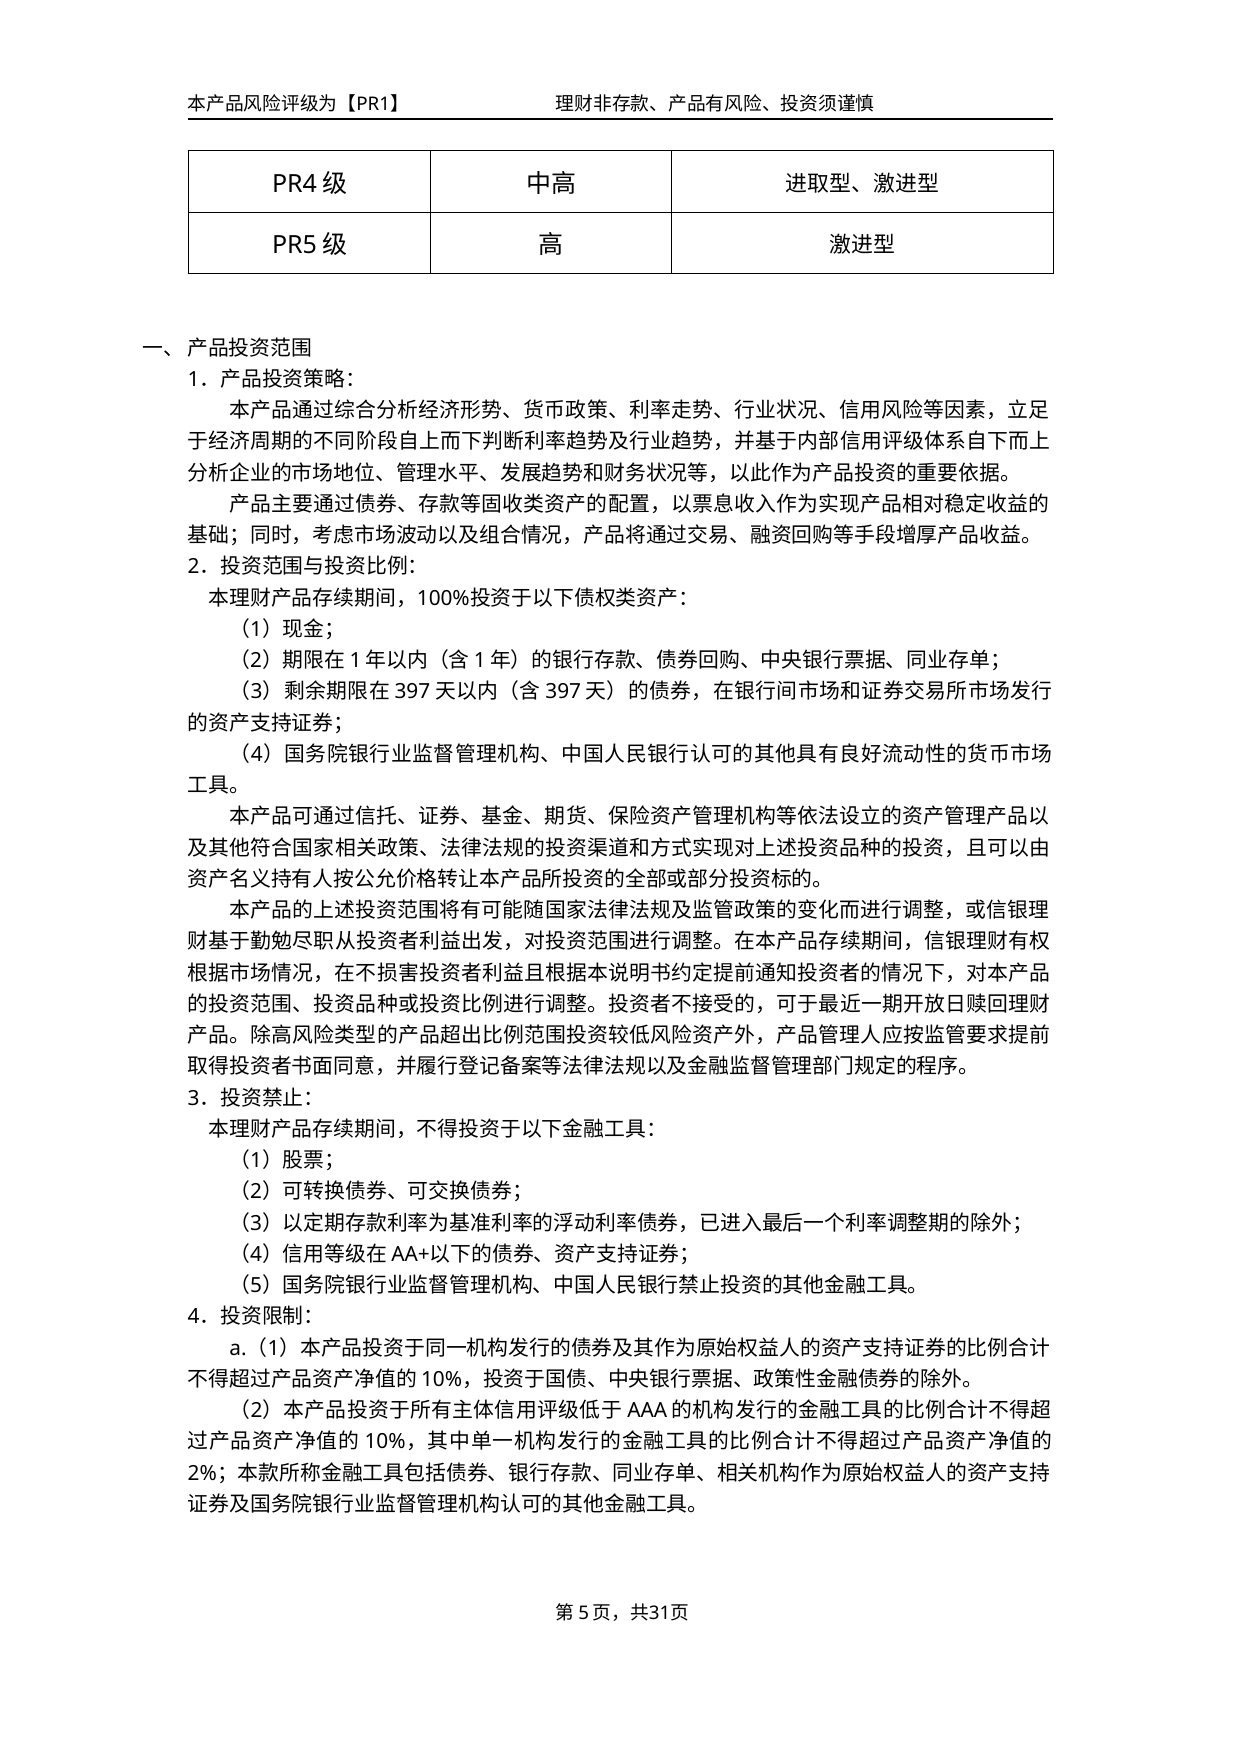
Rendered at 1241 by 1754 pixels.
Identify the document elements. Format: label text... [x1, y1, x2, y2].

text （1）股票； [187, 1143, 1053, 1174]
text （4）信用等级在AA+以下的债券、资产支持证券； [187, 1236, 1053, 1268]
text 4．投资限制： [187, 1299, 1053, 1330]
text 本产品的上述投资范围将有可能随国家法律法规及监管政策的变化而进行调整，或信银理财基于勤勉尽职从投资者利益出发，对投资范围进行调整。在本产品存续期间，信银理财有权根据市场情况，在不损害投资者利益且根据本说明书约定提前通知投资者的情况下，对本产品的投资范围、投资品种或投资比例进行调整。投资者不接受的，可于最近一期开放日赎回理财产品。除高风险类型的产品超出比例范围投资较低风险资产外，产品管理人应按监管要求提前取得投资者书面同意，并履行登记备案等法律法规以及金融监督管理部门规定的程序。 [187, 893, 1053, 1080]
text 本产品可通过信托、证券、基金、期货、保险资产管理机构等依法设立的资产管理产品以及其他符合国家相关政策、法律法规的投资渠道和方式实现对上述投资品种的投资，且可以由资产名义持有人按公允价格转让本产品所投资的全部或部分投资标的。 [187, 799, 1053, 893]
text 2．投资范围与投资比例： [187, 549, 1053, 580]
text 1．产品投资策略： [187, 361, 1053, 393]
table_cell 进取型、激进型 [672, 151, 1053, 212]
text （3）剩余期限在397天以内（含397天）的债券，在银行间市场和证券交易所市场发行的资产支持证券； [187, 674, 1053, 736]
table_cell 中高 [431, 151, 671, 212]
table_cell PR5级 [189, 213, 430, 273]
text （2）本产品投资于所有主体信用评级低于AAA的机构发行的金融工具的比例合计不得超过产品资产净值的10%，其中单一机构发行的金融工具的比例合计不得超过产品资产净值的2%；本款所称金融工具包括债券、银行存款、同业存单、相关机构作为原始权益人的资产支持证券及国务院银行业监督管理机构认可的其他金融工具。 [187, 1393, 1053, 1518]
text （1）现金； [187, 611, 1053, 643]
text a.（1）本产品投资于同一机构发行的债券及其作为原始权益人的资产支持证券的比例合计不得超过产品资产净值的10%，投资于国债、中央银行票据、政策性金融债券的除外。 [187, 1330, 1053, 1393]
table_cell 高 [431, 213, 671, 273]
text 3．投资禁止： [187, 1080, 1053, 1111]
text （2）可转换债券、可交换债券； [187, 1174, 1053, 1205]
text 本产品通过综合分析经济形势、货币政策、利率走势、行业状况、信用风险等因素，立足于经济周期的不同阶段自上而下判断利率趋势及行业趋势，并基于内部信用评级体系自下而上分析企业的市场地位、管理水平、发展趋势和财务状况等，以此作为产品投资的重要依据。 [187, 393, 1053, 486]
text 产品主要通过债券、存款等固收类资产的配置，以票息收入作为实现产品相对稳定收益的基础；同时，考虑市场波动以及组合情况，产品将通过交易、融资回购等手段增厚产品收益。 [187, 486, 1053, 549]
text （3）以定期存款利率为基准利率的浮动利率债券，已进入最后一个利率调整期的除外； [187, 1205, 1053, 1236]
text 本理财产品存续期间，100%投资于以下债权类资产： [187, 580, 1053, 611]
text （5）国务院银行业监督管理机构、中国人民银行禁止投资的其他金融工具。 [187, 1268, 1053, 1299]
text 一、 产品投资范围 [142, 331, 1053, 361]
table_cell PR4级 [189, 151, 430, 212]
table_cell 激进型 [672, 213, 1053, 273]
text （4）国务院银行业监督管理机构、中国人民银行认可的其他具有良好流动性的货币市场工具。 [187, 736, 1053, 799]
text （2）期限在1年以内（含1年）的银行存款、债券回购、中央银行票据、同业存单； [187, 643, 1053, 674]
text 本理财产品存续期间，不得投资于以下金融工具： [187, 1111, 1053, 1143]
